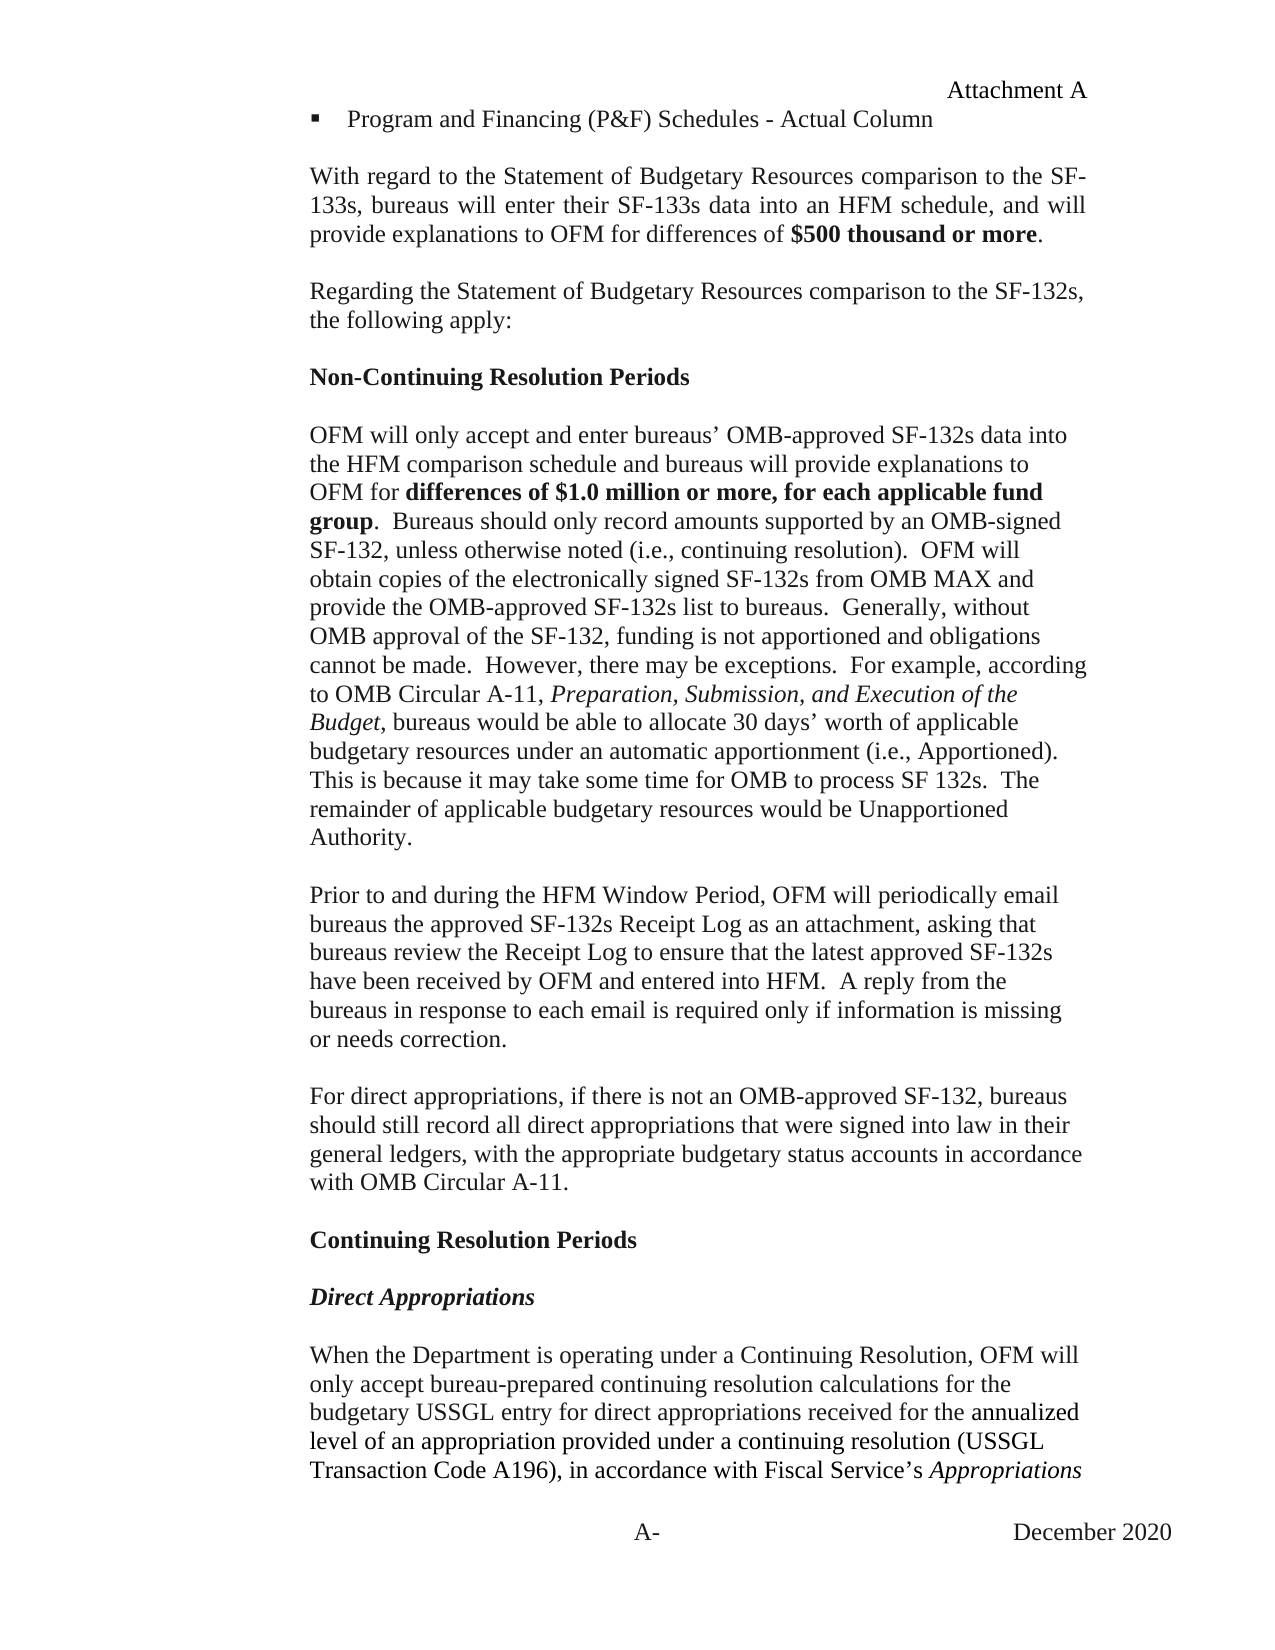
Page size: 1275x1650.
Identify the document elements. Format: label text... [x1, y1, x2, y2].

text For direct appropriations, if there is not an OMB-approved SF-132, bureaus should still record all direct appropriations that were signed into law in their general ledgers, with the appropriate budgetary status accounts in accordance with OMB Circular A-11. [309, 1081, 1087, 1196]
text Non-Continuing Resolution Periods [309, 362, 1087, 391]
text With regard to the Statement of Budgetary Resources comparison to the SF-133s, bureaus will enter their SF-133s data into an HFM schedule, and will provide explanations to OFM for differences of $500 thousand or more. [309, 161, 1087, 247]
text Prior to and during the HFM Window Period, OFM will periodically email bureaus the approved SF-132s Receipt Log as an attachment, asking that bureaus review the Receipt Log to ensure that the latest approved SF-132s have been received by OFM and entered into HFM. A reply from the bureaus in response to each email is required only if information is missing or needs correction. [309, 880, 1087, 1052]
text OFM will only accept and enter bureaus’ OMB-approved SF-132s data into the HFM comparison schedule and bureaus will provide explanations to OFM for differences of $1.0 million or more, for each applicable fund group. Bureaus should only record amounts supported by an OMB-signed SF-132, unless otherwise noted (i.e., continuing resolution). OFM will obtain copies of the electronically signed SF-132s from OMB MAX and provide the OMB-approved SF-132s list to bureaus. Generally, without OMB approval of the SF-132, funding is not apportioned and obligations cannot be made. However, there may be exceptions. For example, according to OMB Circular A-11, Preparation, Submission, and Execution of the Budget, bureaus would be able to allocate 30 days’ worth of applicable budgetary resources under an automatic apportionment (i.e., Apportioned). This is because it may take some time for OMB to process SF 132s. The remainder of applicable budgetary resources would be Unapportioned Authority. [309, 420, 1087, 851]
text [309, 1340, 1087, 1484]
list Program and Financing (P&F) Schedules - Actual Column [309, 104, 1087, 132]
list Regarding the Statement of Budgetary Resources comparison to the SF-132s, the following apply: [309, 276, 1087, 334]
text Continuing Resolution Periods [309, 1225, 1087, 1254]
text Direct Appropriations [309, 1282, 1087, 1311]
